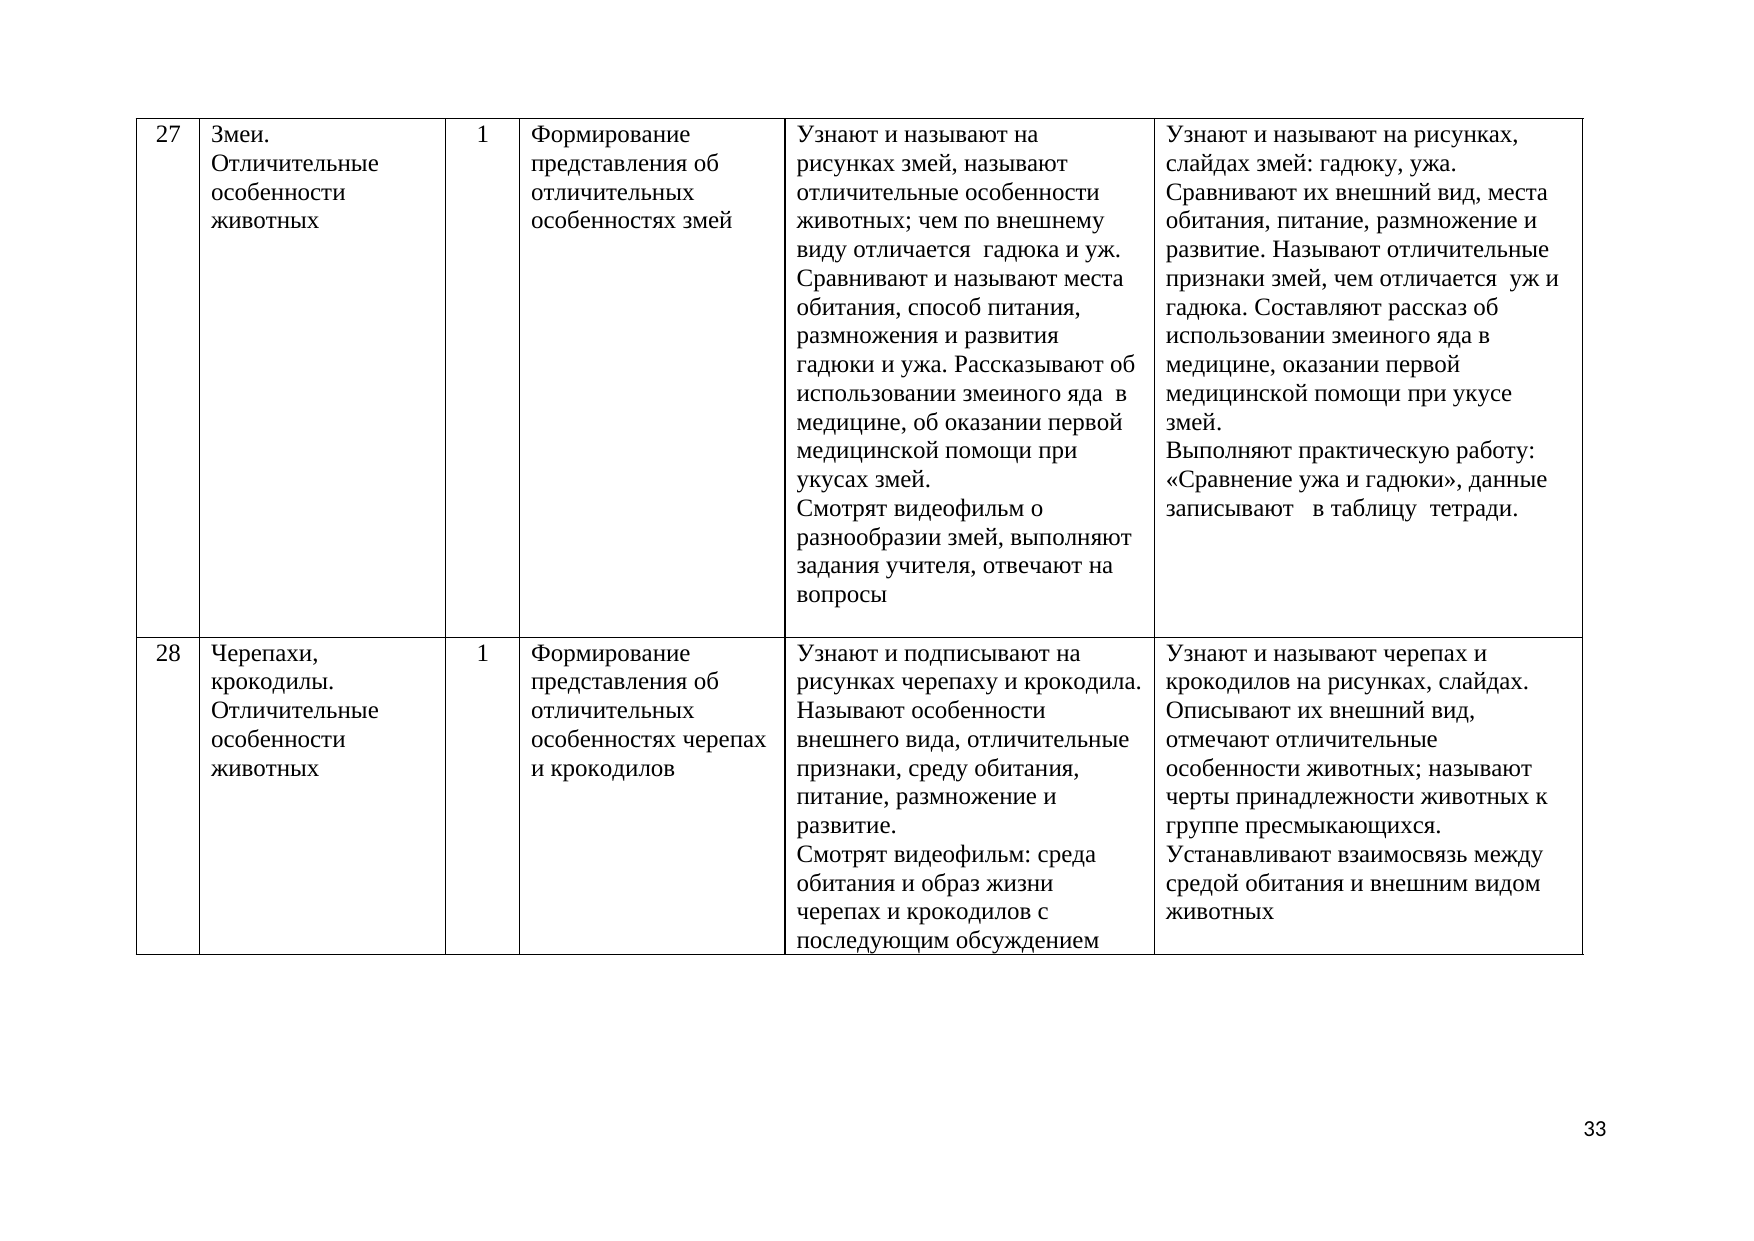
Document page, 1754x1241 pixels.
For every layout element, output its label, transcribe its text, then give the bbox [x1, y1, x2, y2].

table_cell 28 [137, 638, 199, 954]
table_cell 1 [446, 638, 519, 954]
table_cell Черепахи, крокодилы. Отличительные особенности животных [200, 638, 445, 954]
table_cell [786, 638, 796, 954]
table_cell Узнают и называют на рисунках, слайдах змей: гадюку, ужа. Сравнивают их внешний вид, места обитания, питание, размножение и развитие. Называют отличительные признаки змей, чем отличается уж и гадюка. Составляют рассказ об использовании змеиного яда в медицине, оказании первой медицинской помощи при укусе змей. Выполняют практическую работу: «Сравнение ужа и гадюки», данные записывают в таблицу тетради. [1155, 119, 1582, 637]
table_cell Формирование представления об отличительных особенностях черепах и крокодилов [520, 638, 784, 954]
table_cell Формирование представления об отличительных особенностях змей [520, 119, 784, 637]
table_cell Узнают и называют на рисунках змей, называют отличительные особенности животных; чем по внешнему виду отличается гадюка и уж. Сравнивают и называют места обитания, способ питания, размножения и развития гадюки и ужа. Рассказывают об использовании змеиного яда в медицине, об оказании первой медицинской помощи при укусах змей. Смотрят видеофильм о разнообразии змей, выполняют задания учителя, отвечают на вопросы [786, 119, 1154, 637]
table_cell 27 [137, 119, 199, 637]
table_cell Змеи. Отличительные особенности животных [200, 119, 445, 637]
table_cell Узнают и называют черепах и крокодилов на рисунках, слайдах. Описывают их внешний вид, отмечают отличительные особенности животных; называют черты принадлежности животных к группе пресмыкающихся. Устанавливают взаимосвязь между средой обитания и внешним видом животных [1155, 638, 1582, 954]
table_cell 1 [446, 119, 519, 637]
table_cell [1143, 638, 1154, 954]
